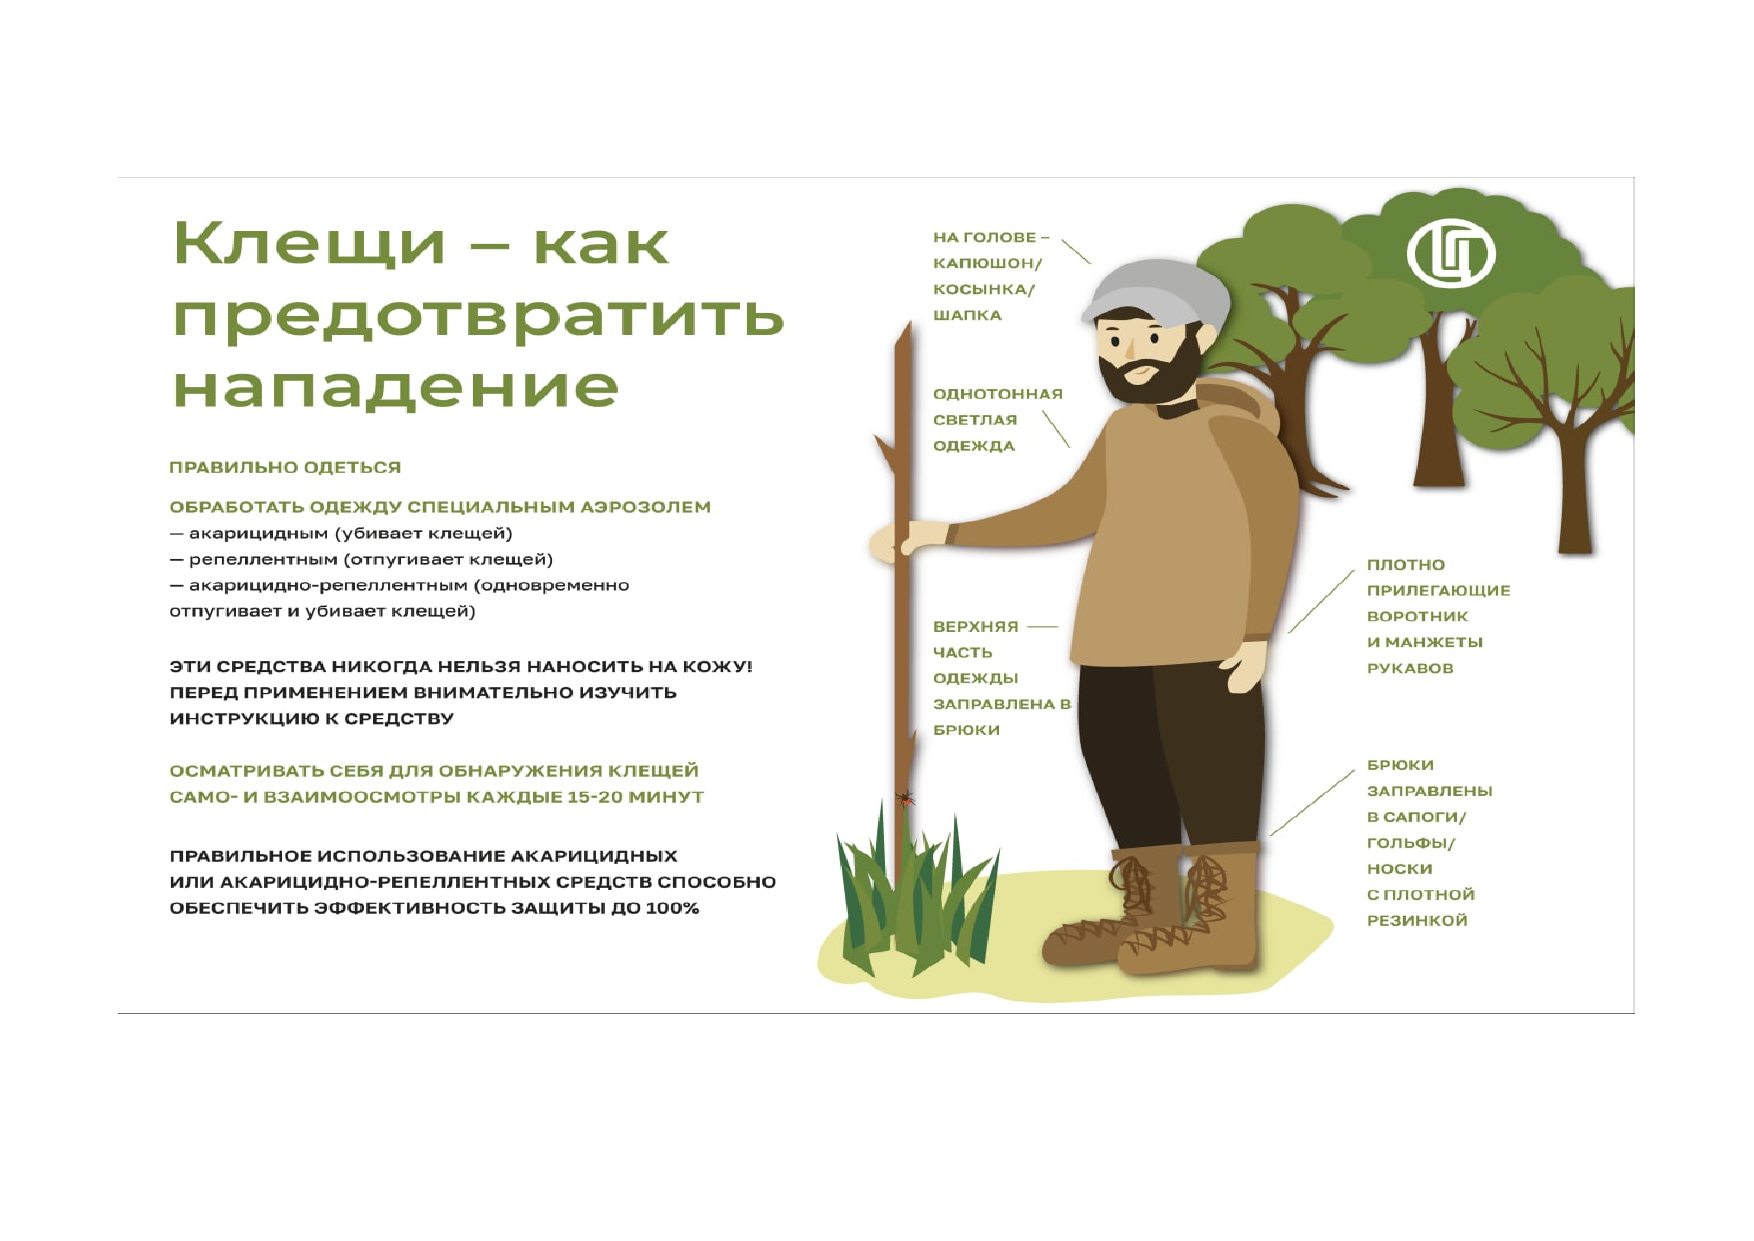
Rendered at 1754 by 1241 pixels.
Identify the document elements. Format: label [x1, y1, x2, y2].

picture [118, 177, 1635, 1014]
